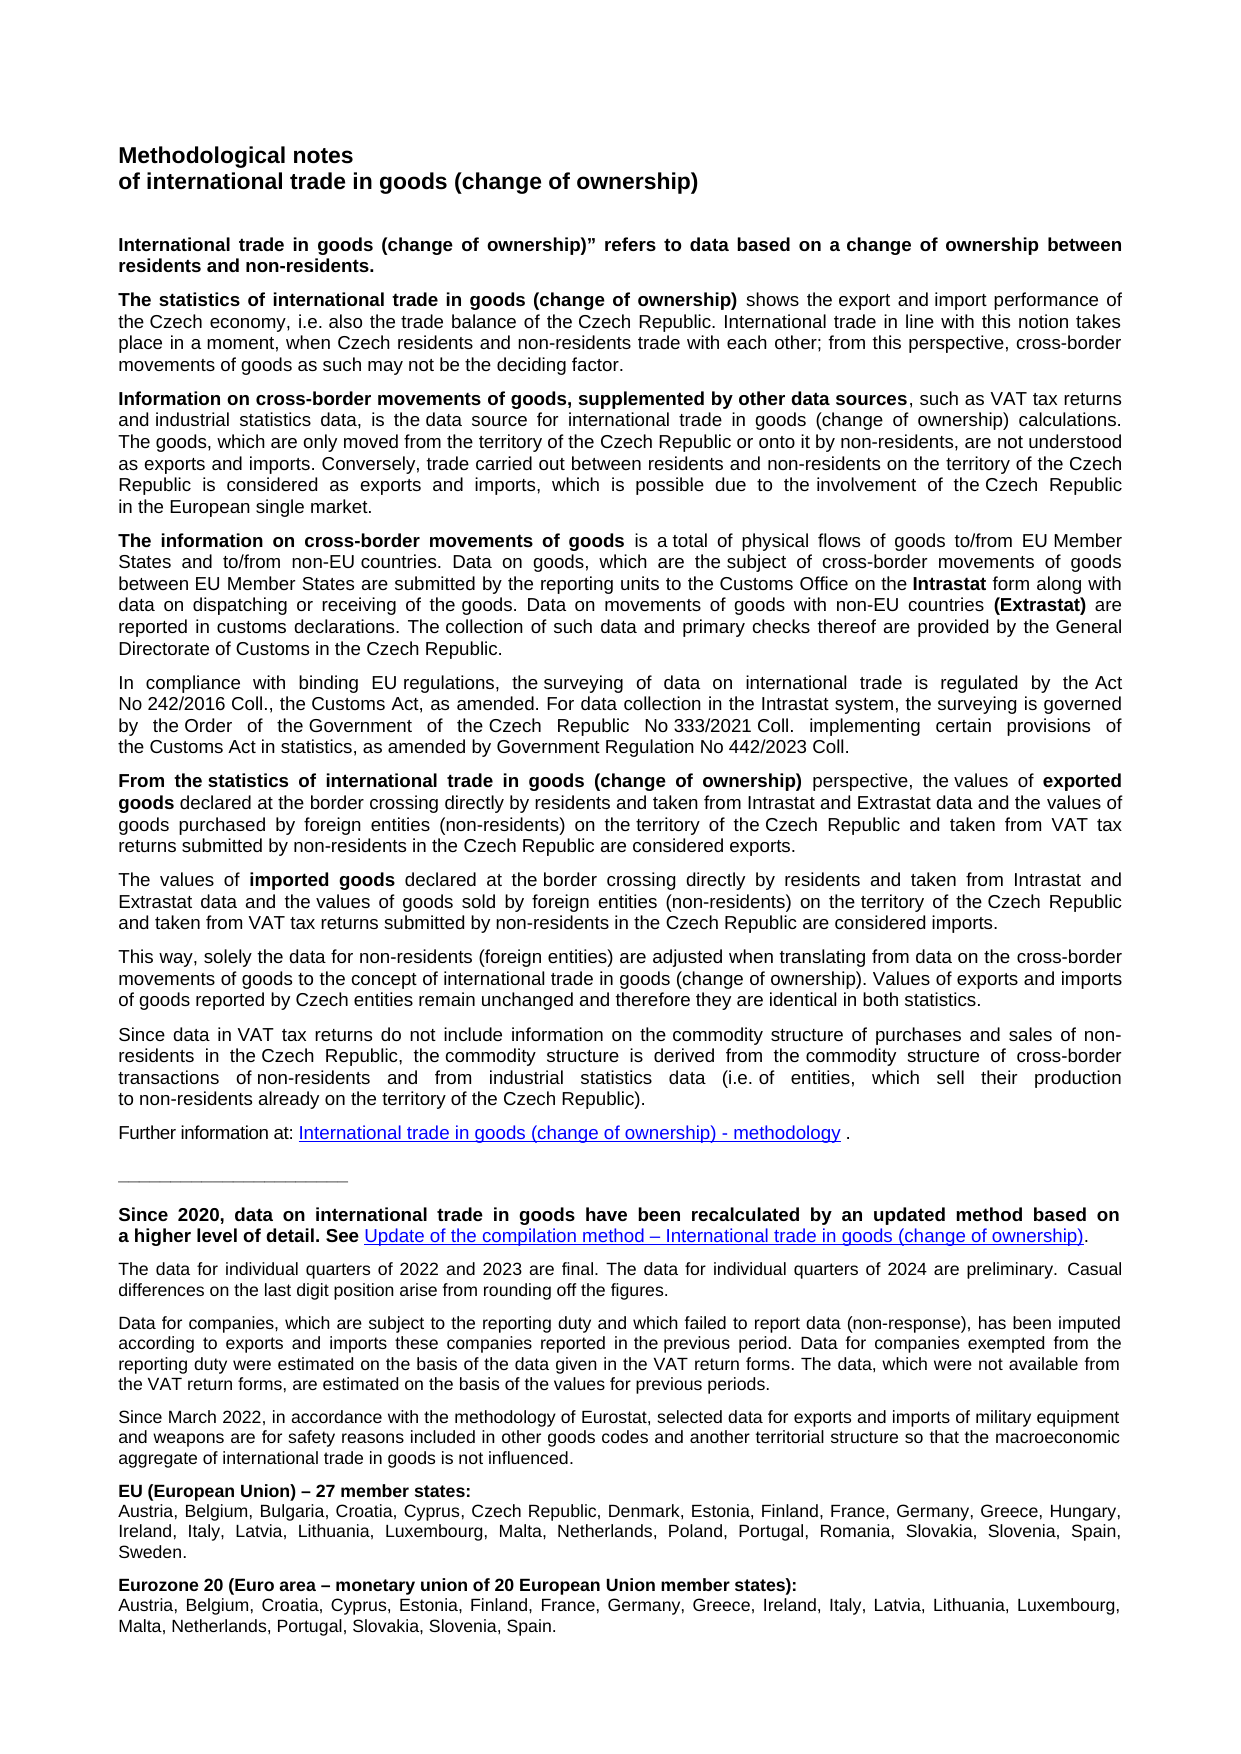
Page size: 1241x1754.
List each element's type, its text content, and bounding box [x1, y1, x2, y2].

text Since data in VAT tax returns do not include information on the commodity structure of purchases and sales of non-residents in the Czech Republic, the commodity structure is derived from the commodity structure of cross-border transactions of non-residents and from industrial statistics data (i.e. of entities, which sell their production to non-residents already on the territory of the Czech Republic). [118, 1023, 1122, 1109]
text Since 2020, data on international trade in goods have been recalculated by an updated method based on a higher level of detail. See Update of the compilation method – International trade in goods (change of ownership). [118, 1203, 1122, 1247]
text This way, solely the data for non-residents (foreign entities) are adjusted when translating from data on the cross-border movements of goods to the concept of international trade in goods (change of ownership). Values of exports and imports of goods reported by Czech entities remain unchanged and therefore they are identical in both statistics. [118, 946, 1122, 1011]
text From the statistics of international trade in goods (change of ownership) perspective, the values of exported goods declared at the border crossing directly by residents and taken from Intrastat and Extrastat data and the values of goods purchased by foreign entities (non-residents) on the territory of the Czech Republic and taken from VAT tax returns submitted by non-residents in the Czech Republic are considered exports. [118, 770, 1122, 856]
text Austria, Belgium, Croatia, Cyprus, Estonia, Finland, France, Germany, Greece, Ireland, Italy, Latvia, Lithuania, Luxembourg, Malta, Netherlands, Portugal, Slovakia, Slovenia, Spain. [118, 1595, 1122, 1636]
text EU (European Union) – 27 member states: [118, 1480, 1122, 1501]
text The data for individual quarters of 2022 and 2023 are final. The data for individual quarters of 2024 are preliminary. Casual differences on the last digit position arise from rounding off the figures. [118, 1259, 1122, 1300]
text Data for companies, which are subject to the reporting duty and which failed to report data (non-response), has been imputed according to exports and imports these companies reported in the previous period. Data for companies exempted from the reporting duty were estimated on the basis of the data given in the VAT return forms. The data, which were not available from the VAT return forms, are estimated on the basis of the values for previous periods. [118, 1312, 1122, 1394]
text Eurozone 20 (Euro area – monetary union of 20 European Union member states): [118, 1574, 1122, 1595]
text The statistics of international trade in goods (change of ownership) shows the export and import performance of the Czech economy, i.e. also the trade balance of the Czech Republic. International trade in line with this notion takes place in a moment, when Czech residents and non-residents trade with each other; from this perspective, cross-border movements of goods as such may not be the deciding factor. [118, 289, 1122, 375]
text Since March 2022, in accordance with the methodology of Eurostat, selected data for exports and imports of military equipment and weapons are for safety reasons included in other goods codes and another territorial structure so that the macroeconomic aggregate of international trade in goods is not influenced. [118, 1407, 1122, 1468]
text ______________________ [118, 1163, 1122, 1184]
text Further information at: International trade in goods (change of ownership) - methodology . [118, 1122, 1122, 1144]
text International trade in goods (change of ownership)” refers to data based on a change of ownership between residents and non-residents. [118, 233, 1122, 276]
text Austria, Belgium, Bulgaria, Croatia, Cyprus, Czech Republic, Denmark, Estonia, Finland, France, Germany, Greece, Hungary, Ireland, Italy, Latvia, Lithuania, Luxembourg, Malta, Netherlands, Poland, Portugal, Romania, Slovakia, Slovenia, Spain, Sweden. [118, 1501, 1122, 1562]
subtitle of international trade in goods (change of ownership) [118, 168, 1122, 194]
subtitle Methodological notes [118, 142, 1122, 168]
text Information on cross-border movements of goods, supplemented by other data sources, such as VAT tax returns and industrial statistics data, is the data source for international trade in goods (change of ownership) calculations. The goods, which are only moved from the territory of the Czech Republic or onto it by non-residents, are not understood as exports and imports. Conversely, trade carried out between residents and non-residents on the territory of the Czech Republic is considered as exports and imports, which is possible due to the involvement of the Czech Republic in the European single market. [118, 388, 1122, 517]
text In compliance with binding EU regulations, the surveying of data on international trade is regulated by the Act No 242/2016 Coll., the Customs Act, as amended. For data collection in the Intrastat system, the surveying is governed by the Order of the Government of the Czech Republic No 333/2021 Coll. implementing certain provisions of the Customs Act in statistics, as amended by Government Regulation No 442/2023 Coll. [118, 671, 1122, 758]
text The information on cross-border movements of goods is a total of physical flows of goods to/from EU Member States and to/from non-EU countries. Data on goods, which are the subject of cross-border movements of goods between EU Member States are submitted by the reporting units to the Customs Office on the Intrastat form along with data on dispatching or receiving of the goods. Data on movements of goods with non-EU countries (Extrastat) are reported in customs declarations. The collection of such data and primary checks thereof are provided by the General Directorate of Customs in the Czech Republic. [118, 529, 1122, 659]
text The values of imported goods declared at the border crossing directly by residents and taken from Intrastat and Extrastat data and the values of goods sold by foreign entities (non-residents) on the territory of the Czech Republic and taken from VAT tax returns submitted by non-residents in the Czech Republic are considered imports. [118, 869, 1122, 934]
